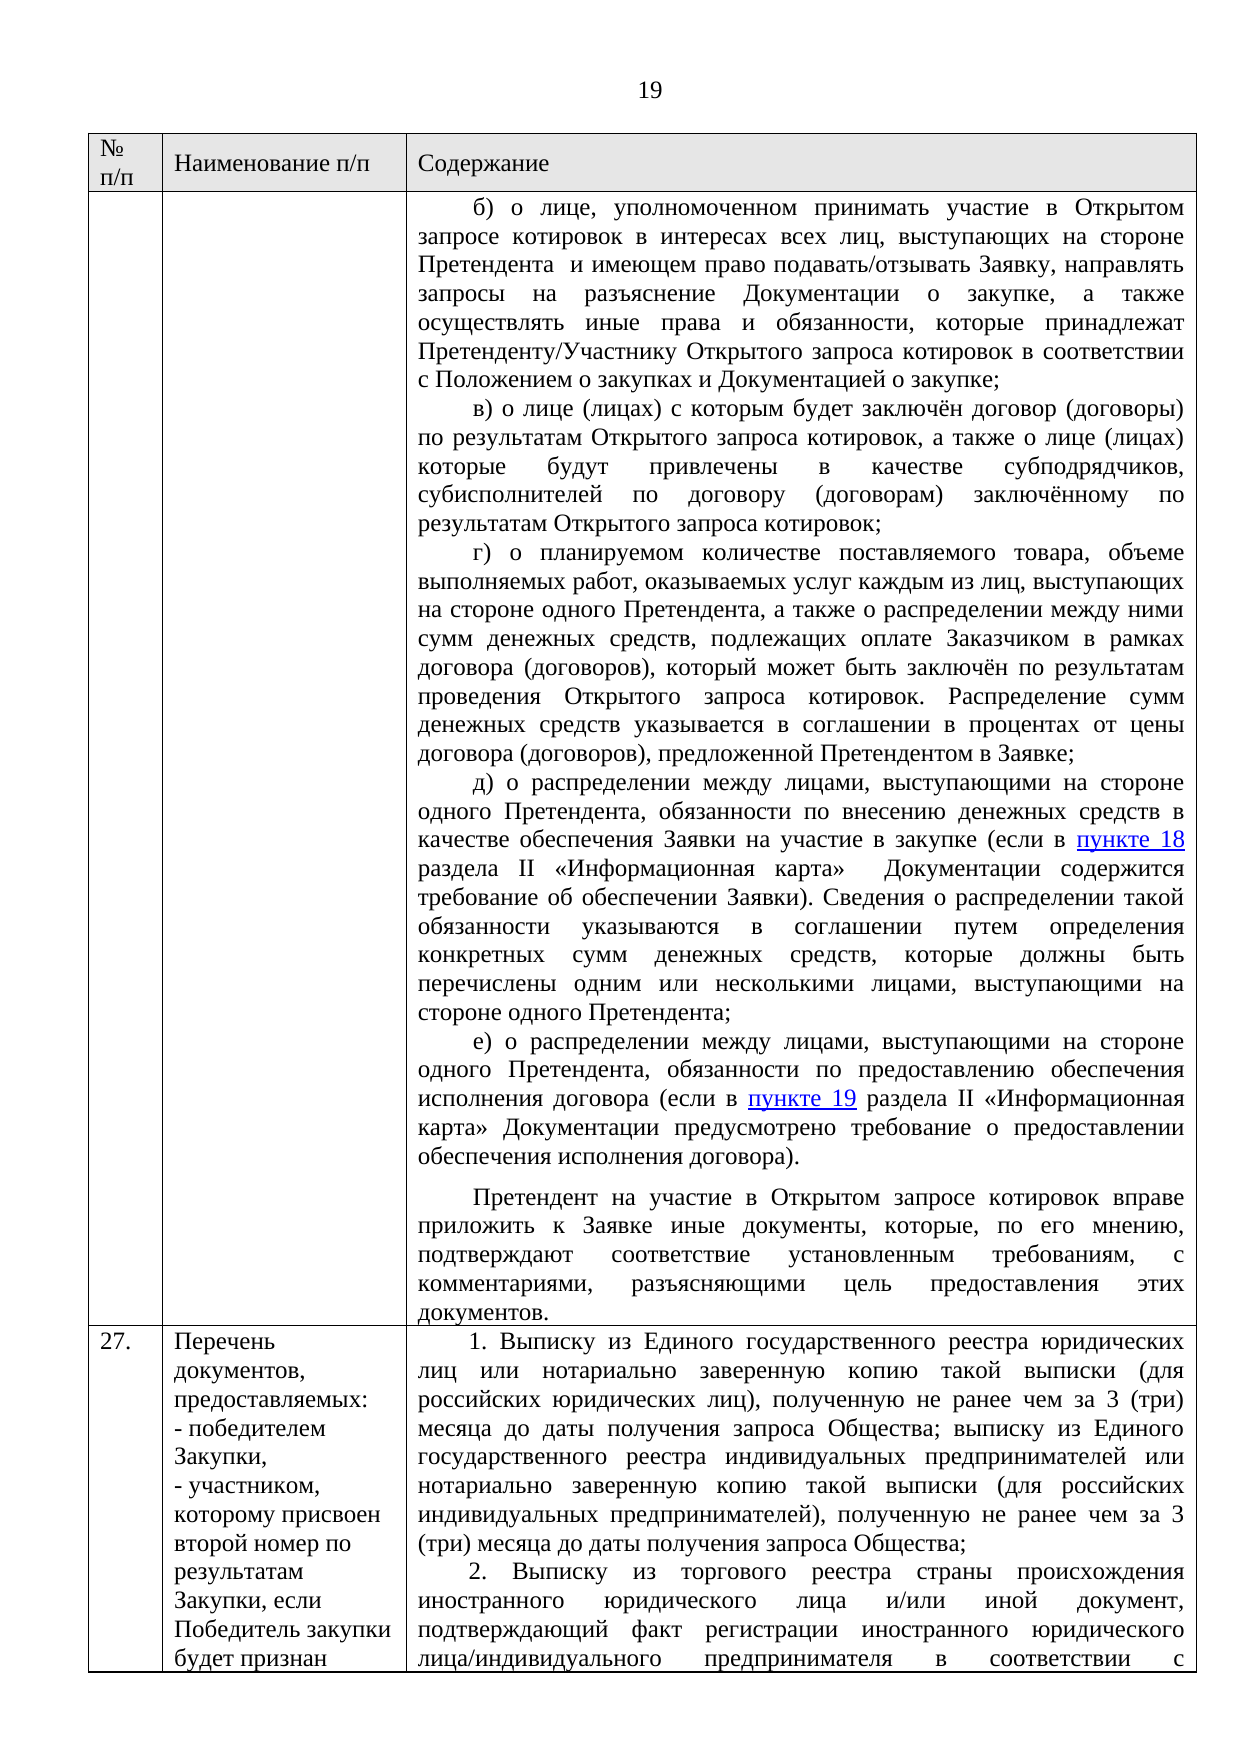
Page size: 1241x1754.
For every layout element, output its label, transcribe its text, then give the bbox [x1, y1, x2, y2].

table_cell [407, 192, 1196, 1325]
table_header Наименование п/п [163, 134, 406, 191]
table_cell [163, 192, 406, 1325]
table_cell [89, 1326, 162, 1671]
table_header № п/п [89, 134, 162, 191]
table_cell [407, 1326, 1196, 1671]
table_header Содержание [407, 134, 1196, 191]
table_cell [89, 192, 162, 1325]
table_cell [163, 1326, 406, 1671]
